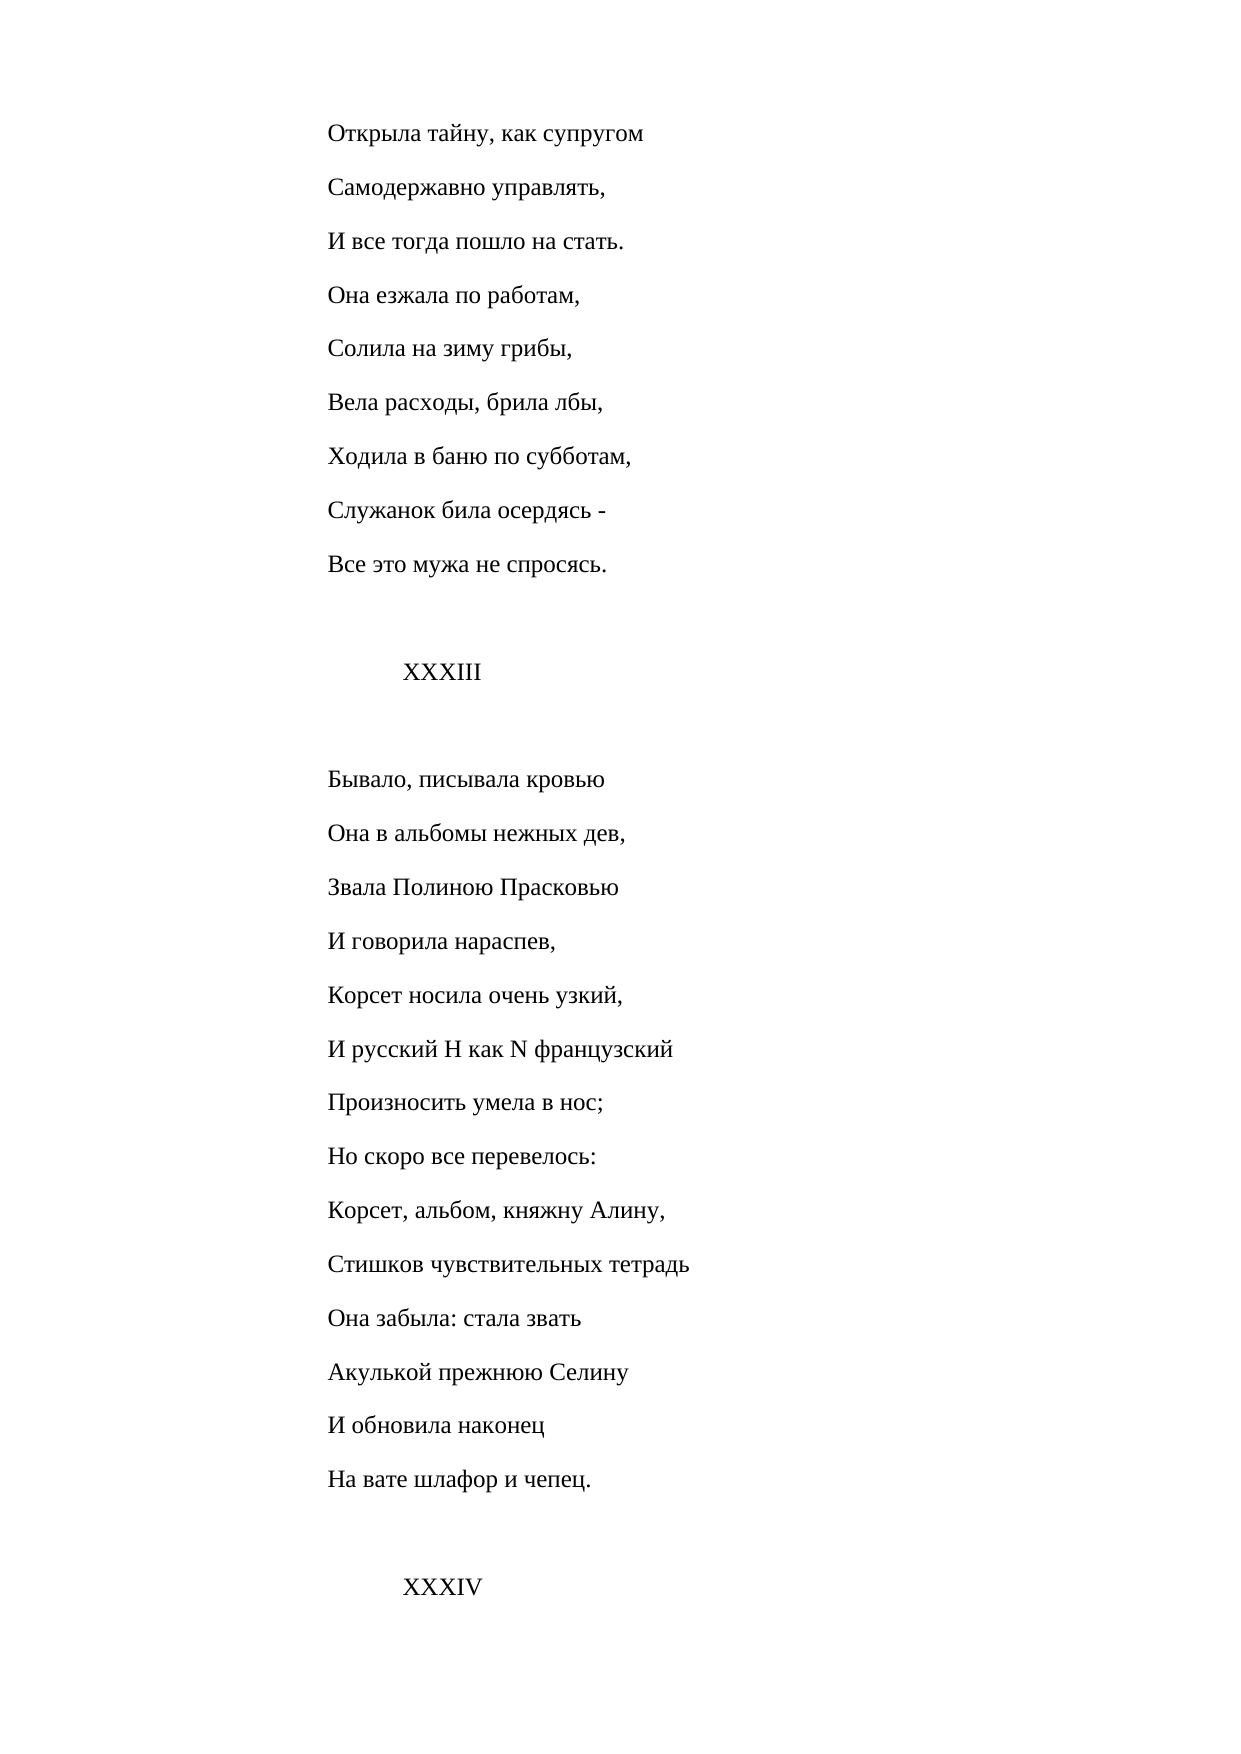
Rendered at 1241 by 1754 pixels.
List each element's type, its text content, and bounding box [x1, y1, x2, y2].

text Она езжала по работам, [177, 280, 1152, 308]
text Корсет носила очень узкий, [177, 980, 1152, 1008]
text Звала Полиною Прасковью [177, 872, 1152, 901]
text И говорила нараспев, [177, 926, 1152, 955]
text Корсет, альбом, княжну Алину, [177, 1195, 1152, 1224]
text И русский Н как N французский [177, 1034, 1152, 1062]
text Она в альбомы нежных дев, [177, 818, 1152, 847]
text На вате шлафор и чепец. [177, 1464, 1152, 1493]
text Вела расходы, брила лбы, [177, 387, 1152, 416]
text Акулькой прежнюю Селину [177, 1357, 1152, 1386]
text Бывало, писывала кровью [177, 764, 1152, 793]
text Открыла тайну, как супругом [177, 118, 1152, 147]
text Она забыла: стала звать [177, 1303, 1152, 1332]
text XXXIV [177, 1572, 1152, 1601]
text Произносить умела в нос; [177, 1087, 1152, 1116]
text И все тогда пошло на стать. [177, 226, 1152, 254]
text Служанок била осердясь - [177, 495, 1152, 524]
text Стишков чувствительных тетрадь [177, 1249, 1152, 1278]
text Самодержавно управлять, [177, 172, 1152, 201]
text Ходила в баню по субботам, [177, 441, 1152, 470]
text Солила на зиму грибы, [177, 333, 1152, 362]
text Но скоро все перевелось: [177, 1141, 1152, 1170]
text Все это мужа не спросясь. [177, 549, 1152, 578]
text XXXIII [177, 657, 1152, 685]
text И обновила наконец [177, 1411, 1152, 1439]
